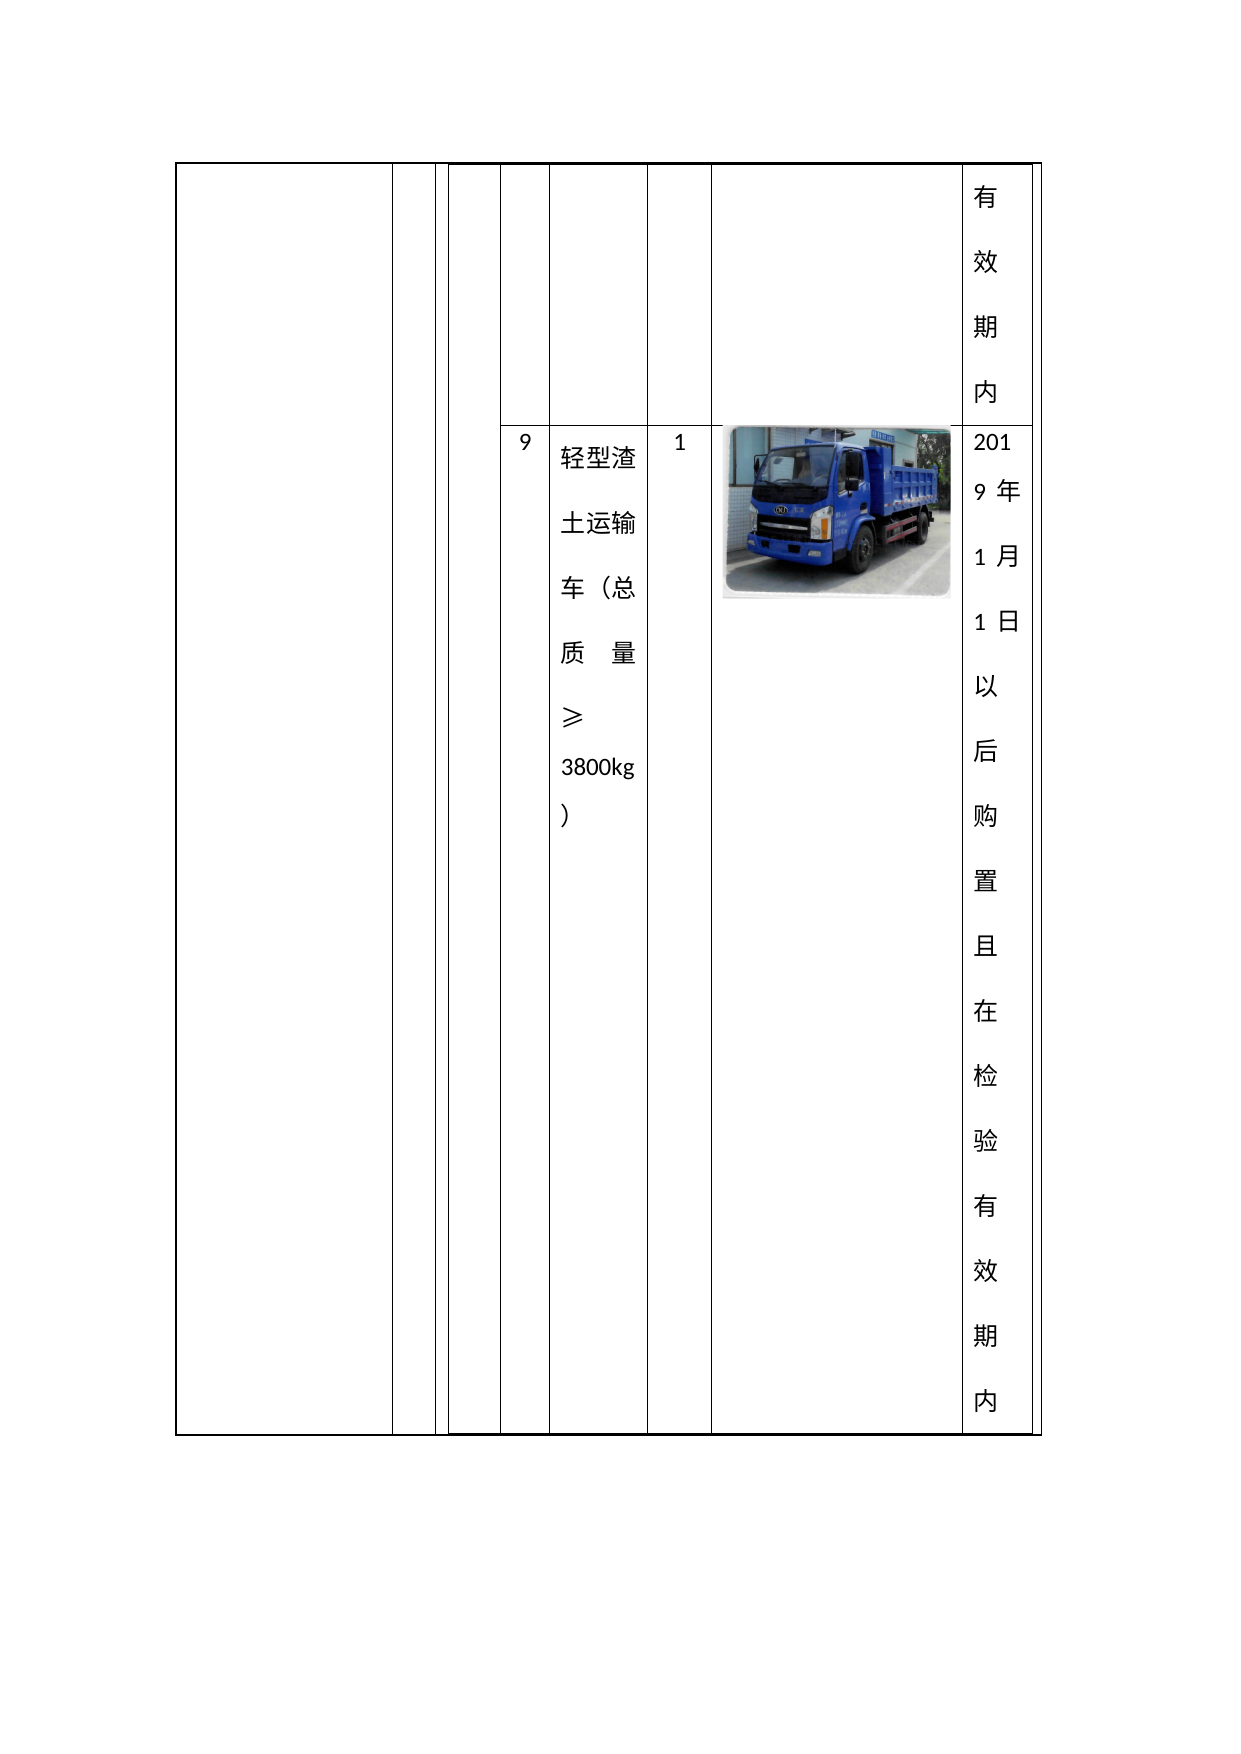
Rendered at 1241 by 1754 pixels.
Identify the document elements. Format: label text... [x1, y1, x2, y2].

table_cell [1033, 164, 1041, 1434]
table_cell 7 [393, 164, 435, 1434]
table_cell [963, 426, 1032, 1433]
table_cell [501, 426, 549, 1433]
picture [722, 425, 951, 599]
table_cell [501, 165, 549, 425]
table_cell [963, 165, 1032, 425]
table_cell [648, 165, 711, 425]
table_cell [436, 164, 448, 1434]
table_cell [648, 426, 711, 1433]
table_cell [550, 165, 647, 425]
table_cell [177, 164, 392, 1434]
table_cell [550, 426, 647, 1433]
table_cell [712, 165, 962, 425]
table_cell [712, 426, 962, 1433]
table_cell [449, 165, 500, 1433]
